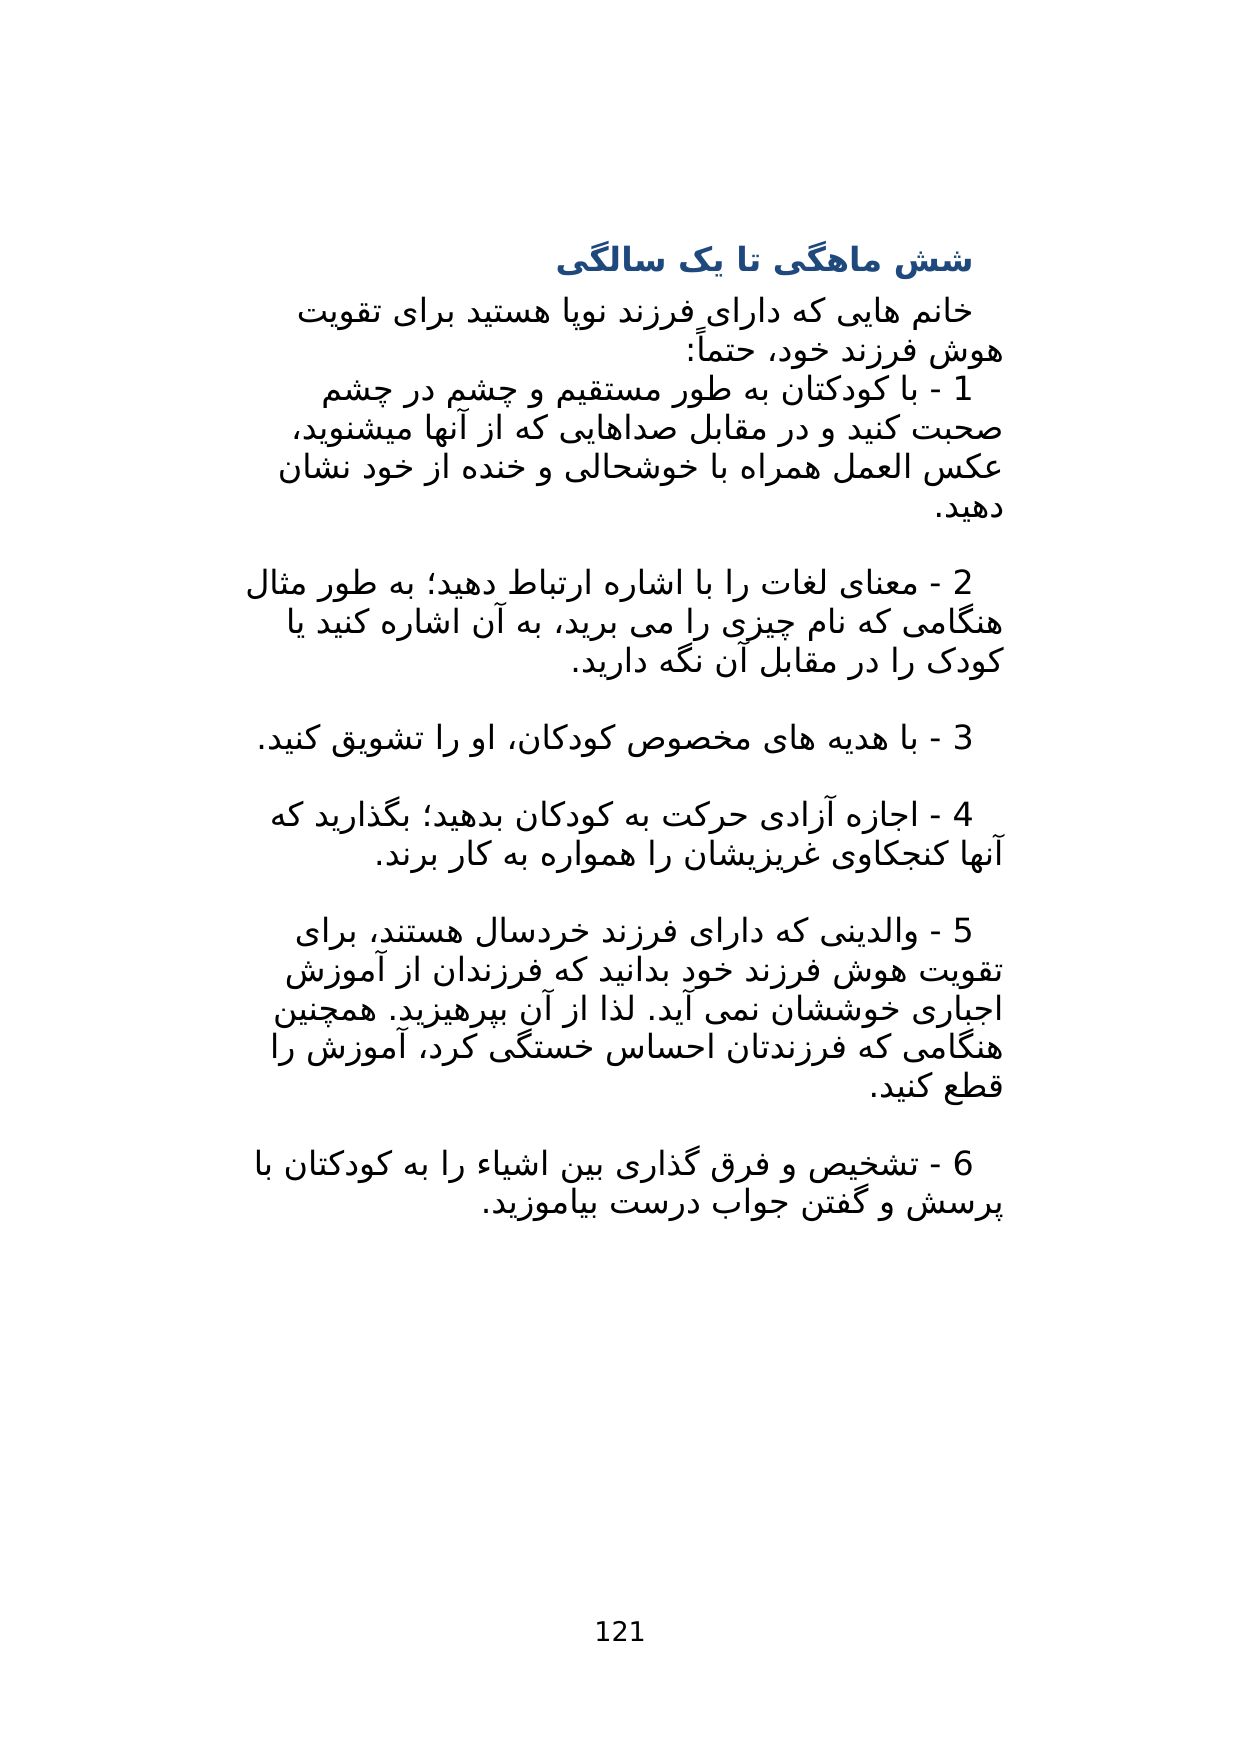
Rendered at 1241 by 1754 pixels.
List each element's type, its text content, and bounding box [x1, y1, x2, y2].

text 5 - والدینی که دارای فرزند خردسال هستند، برای تقویت هوش فرزند خود بدانید که فرزندان از آموزش اجباری خوششان نمی آید. لذا از آن بپرهیزید. همچنین هنگامی که فرزندتان احساس خستگی کرد، آموزش را قطع کنید. [236, 911, 1004, 1106]
text 3 - با هدیه های مخصوص کودکان، او را تشویق کنید. [236, 718, 1004, 757]
text 6 - تشخیص و فرق گذاری بین اشیاء را به کودکتان با پرسش و گفتن جواب درست بیاموزید. [236, 1144, 1004, 1222]
text 1 - با کودکتان به طور مستقیم و چشم در چشم صحبت کنید و در مقابل صداهایی که از آنها میشنوید، عکس العمل همراه با خوشحالی و خنده از خود نشان دهید. [236, 369, 1004, 525]
text 2 - معنای لغات را با اشاره ارتباط دهید؛ به طور مثال هنگامی که نام چیزی را می برید، به آن اشاره کنید یا کودک را در مقابل آن نگه دارید. [236, 563, 1004, 680]
text 4 - اجازه آزادی حرکت به کودکان بدهید؛ بگذارید که آنها کنجکاوی غریزیشان را همواره به کار برند. [236, 795, 1004, 873]
text خانم هایی که دارای فرزند نوپا هستید برای تقویت هوش فرزند خود، حتماً: [236, 292, 1004, 369]
subtitle شش ماهگی تا یک سالگی [236, 241, 1004, 279]
